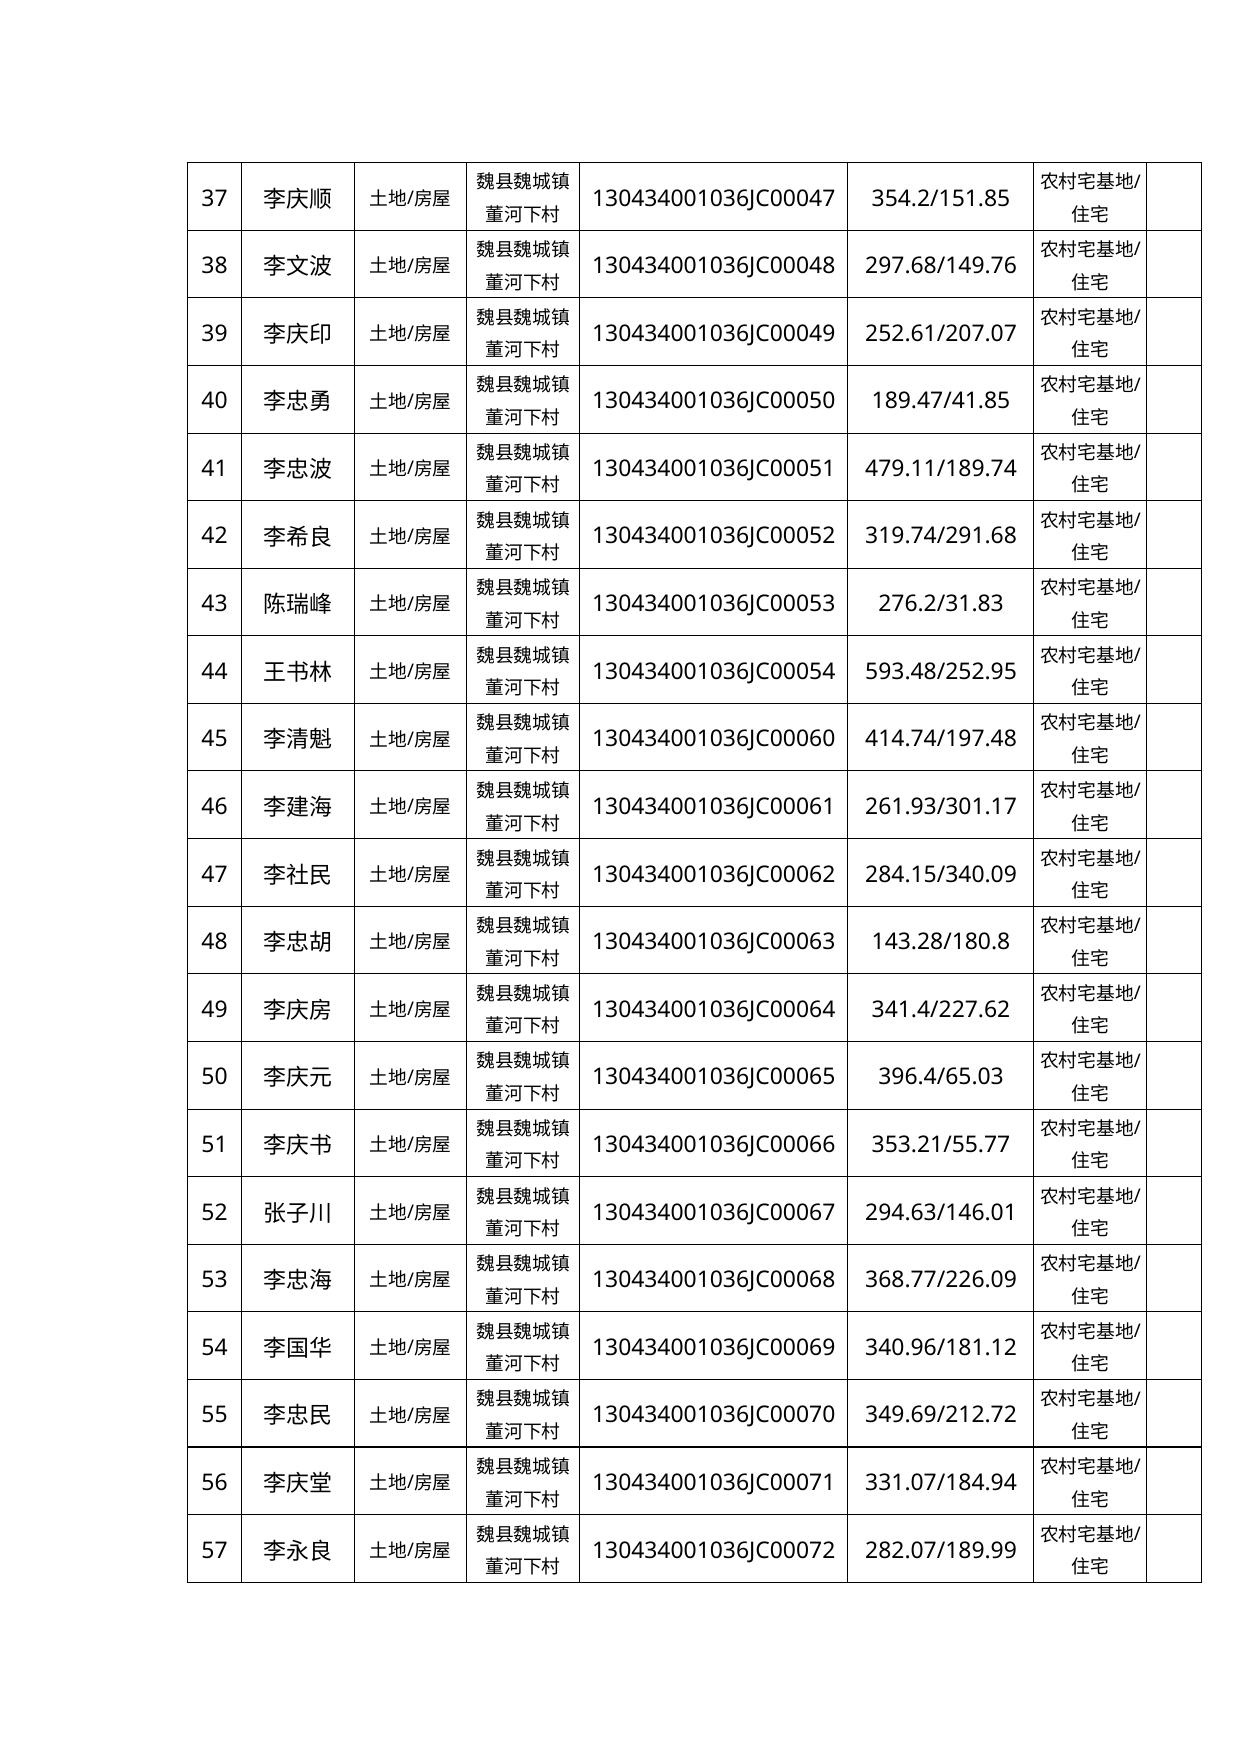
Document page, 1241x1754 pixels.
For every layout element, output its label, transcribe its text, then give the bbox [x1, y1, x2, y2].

table_cell 130434001036JC00066 [580, 1110, 847, 1176]
table_cell 王书林 [242, 636, 354, 703]
table_cell [1147, 1312, 1201, 1379]
table_cell 魏县魏城镇董河下村 [467, 771, 579, 838]
table_cell 46 [188, 771, 241, 838]
table_cell 李希良 [242, 501, 354, 568]
table_cell [1147, 1110, 1201, 1176]
table_cell 130434001036JC00053 [580, 569, 847, 635]
table_cell 37 [188, 163, 241, 229]
table_cell 陈瑞峰 [242, 569, 354, 635]
table_cell 593.48/252.95 [848, 636, 1033, 703]
table_cell 396.4/65.03 [848, 1042, 1033, 1108]
table_cell 282.07/189.99 [848, 1515, 1033, 1582]
table_cell 土地/房屋 [355, 569, 466, 635]
table_cell 130434001036JC00051 [580, 434, 847, 500]
table_cell 农村宅基地/住宅 [1034, 1245, 1146, 1311]
table_cell 130434001036JC00070 [580, 1380, 847, 1446]
table_cell 土地/房屋 [355, 1515, 466, 1582]
table_cell 252.61/207.07 [848, 298, 1033, 365]
table_cell 张子川 [242, 1177, 354, 1244]
table_cell 57 [188, 1515, 241, 1582]
table_cell [1147, 1380, 1201, 1446]
table_cell 魏县魏城镇董河下村 [467, 501, 579, 568]
table_cell 43 [188, 569, 241, 635]
table_cell 48 [188, 907, 241, 973]
table_cell 农村宅基地/住宅 [1034, 704, 1146, 770]
table_cell 土地/房屋 [355, 1042, 466, 1108]
table_cell 130434001036JC00060 [580, 704, 847, 770]
table_cell 农村宅基地/住宅 [1034, 298, 1146, 365]
table_cell 农村宅基地/住宅 [1034, 1042, 1146, 1108]
table_cell 130434001036JC00072 [580, 1515, 847, 1582]
table_cell 341.4/227.62 [848, 974, 1033, 1041]
table_cell [1147, 1177, 1201, 1244]
table_cell 44 [188, 636, 241, 703]
table_cell 56 [188, 1448, 241, 1514]
table_cell [1147, 636, 1201, 703]
table_cell 130434001036JC00050 [580, 366, 847, 432]
table_cell 农村宅基地/住宅 [1034, 839, 1146, 906]
table_cell 农村宅基地/住宅 [1034, 636, 1146, 703]
table_cell 土地/房屋 [355, 704, 466, 770]
table_cell 52 [188, 1177, 241, 1244]
table_cell [1147, 434, 1201, 500]
table_cell 李庆元 [242, 1042, 354, 1108]
table_cell 354.2/151.85 [848, 163, 1033, 229]
table_cell 李忠胡 [242, 907, 354, 973]
table_cell 130434001036JC00061 [580, 771, 847, 838]
table_cell 130434001036JC00069 [580, 1312, 847, 1379]
table_cell 李庆印 [242, 298, 354, 365]
table_cell 130434001036JC00068 [580, 1245, 847, 1311]
table_cell 土地/房屋 [355, 974, 466, 1041]
table_cell 土地/房屋 [355, 434, 466, 500]
table_cell 李忠勇 [242, 366, 354, 432]
table_cell 李庆堂 [242, 1448, 354, 1514]
table_cell 魏县魏城镇董河下村 [467, 434, 579, 500]
table_cell 130434001036JC00063 [580, 907, 847, 973]
table_cell [1147, 704, 1201, 770]
table_cell [1147, 1515, 1201, 1582]
table_cell 李庆书 [242, 1110, 354, 1176]
table_cell 李忠海 [242, 1245, 354, 1311]
table_cell 魏县魏城镇董河下村 [467, 1448, 579, 1514]
table_cell 李建海 [242, 771, 354, 838]
table_cell 130434001036JC00054 [580, 636, 847, 703]
table_cell 魏县魏城镇董河下村 [467, 163, 579, 229]
table_cell 47 [188, 839, 241, 906]
table_cell 130434001036JC00048 [580, 231, 847, 297]
table_cell 农村宅基地/住宅 [1034, 974, 1146, 1041]
table_cell [1147, 974, 1201, 1041]
table_cell 130434001036JC00071 [580, 1448, 847, 1514]
table_cell 农村宅基地/住宅 [1034, 434, 1146, 500]
table_cell 土地/房屋 [355, 1380, 466, 1446]
table_cell 39 [188, 298, 241, 365]
table_cell 李清魁 [242, 704, 354, 770]
table_cell 土地/房屋 [355, 1245, 466, 1311]
table_cell 土地/房屋 [355, 366, 466, 432]
table_cell 农村宅基地/住宅 [1034, 1448, 1146, 1514]
table_cell [1147, 163, 1201, 229]
table_cell 魏县魏城镇董河下村 [467, 1380, 579, 1446]
table_cell 130434001036JC00052 [580, 501, 847, 568]
table_cell 魏县魏城镇董河下村 [467, 839, 579, 906]
table_cell 农村宅基地/住宅 [1034, 907, 1146, 973]
table_cell 45 [188, 704, 241, 770]
table_cell 农村宅基地/住宅 [1034, 1380, 1146, 1446]
table_cell 414.74/197.48 [848, 704, 1033, 770]
table_cell 土地/房屋 [355, 1312, 466, 1379]
table_cell 130434001036JC00047 [580, 163, 847, 229]
table_cell 魏县魏城镇董河下村 [467, 366, 579, 432]
table_cell 农村宅基地/住宅 [1034, 366, 1146, 432]
table_cell [1147, 569, 1201, 635]
table_cell 魏县魏城镇董河下村 [467, 298, 579, 365]
table_cell 土地/房屋 [355, 1110, 466, 1176]
table_cell [1147, 1042, 1201, 1108]
table_cell 368.77/226.09 [848, 1245, 1033, 1311]
table_cell 农村宅基地/住宅 [1034, 231, 1146, 297]
table_cell 340.96/181.12 [848, 1312, 1033, 1379]
table_cell 魏县魏城镇董河下村 [467, 1515, 579, 1582]
table_cell 54 [188, 1312, 241, 1379]
table_cell 土地/房屋 [355, 163, 466, 229]
table_cell 土地/房屋 [355, 636, 466, 703]
table_cell [1147, 298, 1201, 365]
table_cell 276.2/31.83 [848, 569, 1033, 635]
table_cell 魏县魏城镇董河下村 [467, 1312, 579, 1379]
table_cell 349.69/212.72 [848, 1380, 1033, 1446]
table_cell [1147, 366, 1201, 432]
table_cell 农村宅基地/住宅 [1034, 1177, 1146, 1244]
table_cell 土地/房屋 [355, 907, 466, 973]
table_cell 魏县魏城镇董河下村 [467, 1110, 579, 1176]
table_cell 魏县魏城镇董河下村 [467, 636, 579, 703]
table_cell 143.28/180.8 [848, 907, 1033, 973]
table_cell 479.11/189.74 [848, 434, 1033, 500]
table_cell 魏县魏城镇董河下村 [467, 231, 579, 297]
table_cell 魏县魏城镇董河下村 [467, 974, 579, 1041]
table_cell 土地/房屋 [355, 839, 466, 906]
table_cell 农村宅基地/住宅 [1034, 501, 1146, 568]
table_cell 土地/房屋 [355, 231, 466, 297]
table_cell [1147, 1448, 1201, 1514]
table_cell 李庆顺 [242, 163, 354, 229]
table_cell 李庆房 [242, 974, 354, 1041]
table_cell 农村宅基地/住宅 [1034, 771, 1146, 838]
table_cell 51 [188, 1110, 241, 1176]
table_cell 130434001036JC00049 [580, 298, 847, 365]
table_cell 284.15/340.09 [848, 839, 1033, 906]
table_cell [1147, 907, 1201, 973]
table_cell 49 [188, 974, 241, 1041]
table_cell 魏县魏城镇董河下村 [467, 569, 579, 635]
table_cell 李永良 [242, 1515, 354, 1582]
table_cell 38 [188, 231, 241, 297]
table_cell 李国华 [242, 1312, 354, 1379]
table_cell 土地/房屋 [355, 1177, 466, 1244]
table_cell 53 [188, 1245, 241, 1311]
table_cell 农村宅基地/住宅 [1034, 569, 1146, 635]
table_cell 55 [188, 1380, 241, 1446]
table_cell 农村宅基地/住宅 [1034, 1110, 1146, 1176]
table_cell 319.74/291.68 [848, 501, 1033, 568]
table_cell 40 [188, 366, 241, 432]
table_cell [1147, 231, 1201, 297]
table_cell 42 [188, 501, 241, 568]
table_cell 297.68/149.76 [848, 231, 1033, 297]
table_cell [1147, 839, 1201, 906]
table_cell 农村宅基地/住宅 [1034, 1515, 1146, 1582]
table_cell 50 [188, 1042, 241, 1108]
table_cell 土地/房屋 [355, 771, 466, 838]
table_cell 331.07/184.94 [848, 1448, 1033, 1514]
table_cell [1147, 771, 1201, 838]
table_cell 魏县魏城镇董河下村 [467, 1177, 579, 1244]
table_cell 农村宅基地/住宅 [1034, 1312, 1146, 1379]
table_cell 魏县魏城镇董河下村 [467, 704, 579, 770]
table_cell 130434001036JC00067 [580, 1177, 847, 1244]
table_cell 41 [188, 434, 241, 500]
table_cell [1147, 501, 1201, 568]
table_cell 李忠民 [242, 1380, 354, 1446]
table_cell [1147, 1245, 1201, 1311]
table_cell 土地/房屋 [355, 501, 466, 568]
table_cell 130434001036JC00065 [580, 1042, 847, 1108]
table_cell 农村宅基地/住宅 [1034, 163, 1146, 229]
table_cell 李社民 [242, 839, 354, 906]
table_cell 土地/房屋 [355, 1448, 466, 1514]
table_cell 魏县魏城镇董河下村 [467, 907, 579, 973]
table_cell 353.21/55.77 [848, 1110, 1033, 1176]
table_cell 李文波 [242, 231, 354, 297]
table_cell 130434001036JC00064 [580, 974, 847, 1041]
table_cell 魏县魏城镇董河下村 [467, 1042, 579, 1108]
table_cell 189.47/41.85 [848, 366, 1033, 432]
table_cell 294.63/146.01 [848, 1177, 1033, 1244]
table_cell 土地/房屋 [355, 298, 466, 365]
table_cell 261.93/301.17 [848, 771, 1033, 838]
table_cell 130434001036JC00062 [580, 839, 847, 906]
table_cell 李忠波 [242, 434, 354, 500]
table_cell 魏县魏城镇董河下村 [467, 1245, 579, 1311]
